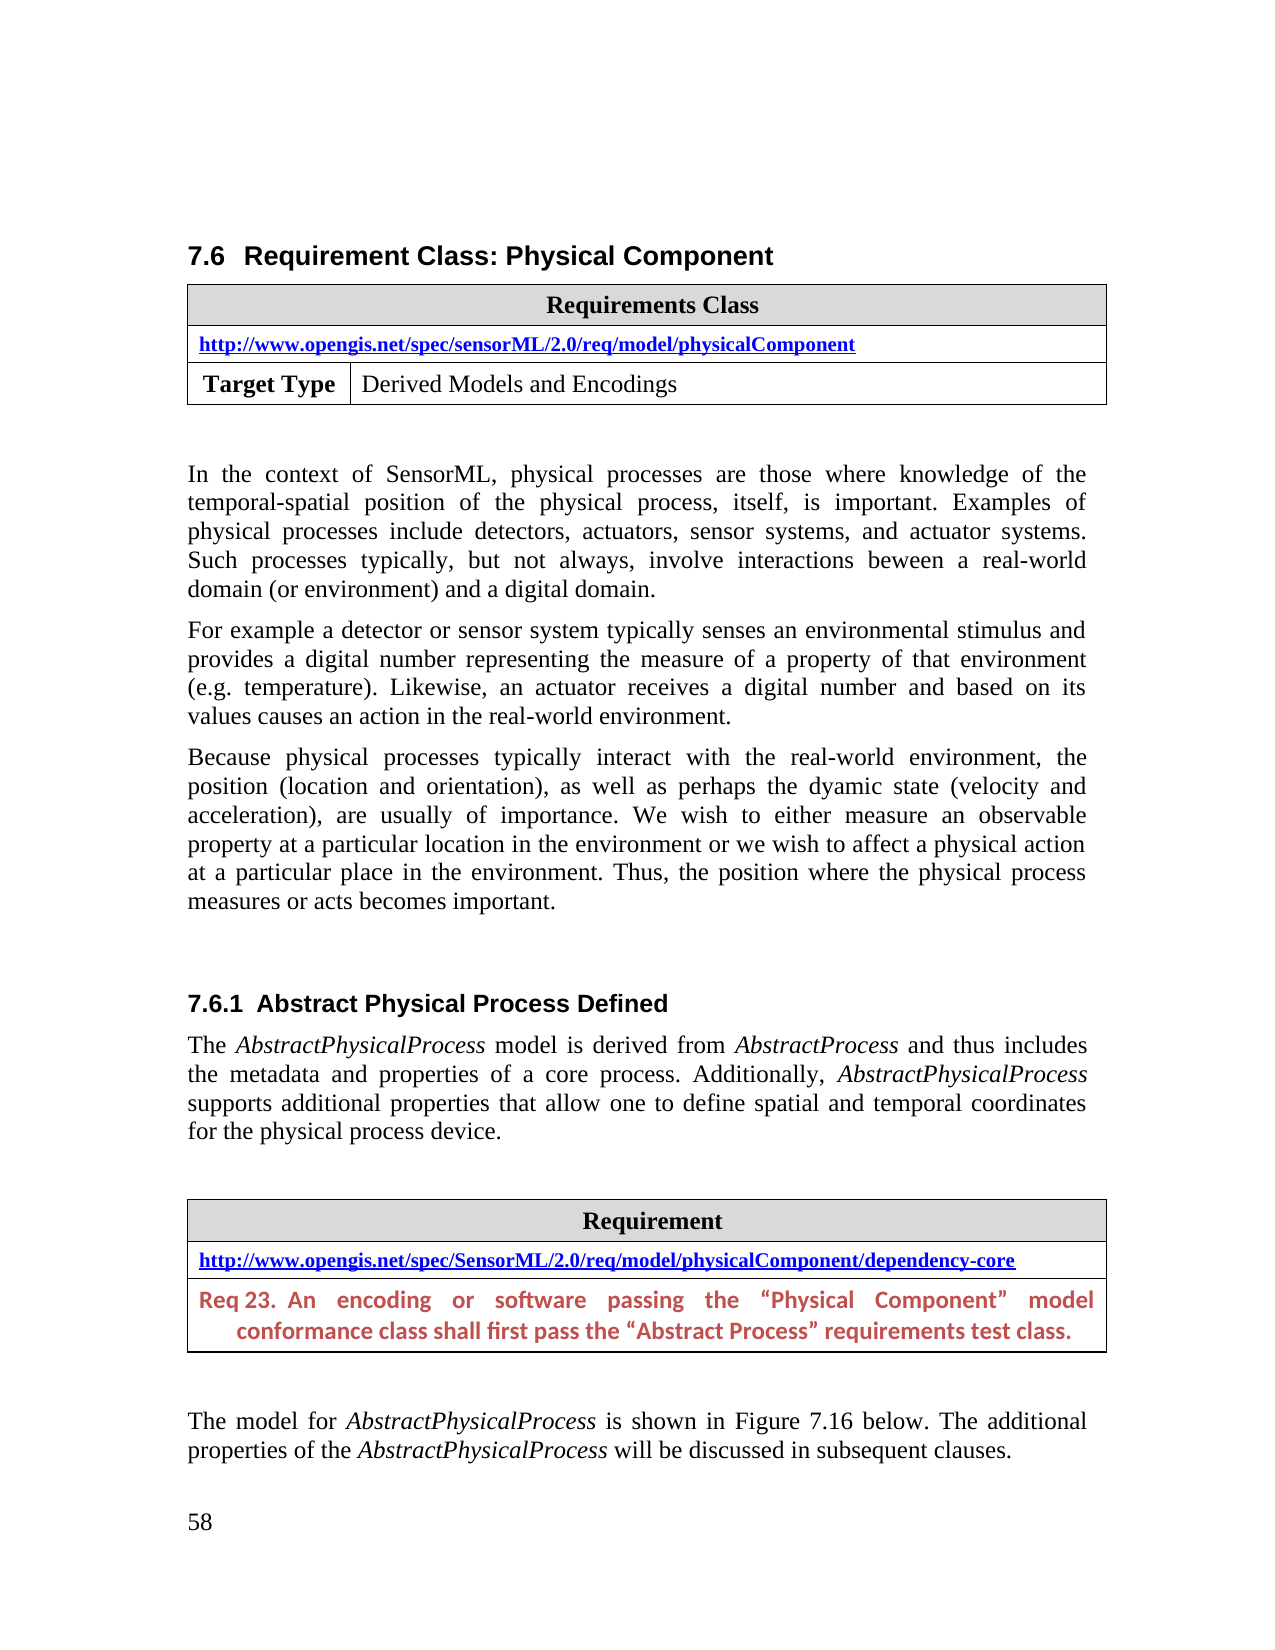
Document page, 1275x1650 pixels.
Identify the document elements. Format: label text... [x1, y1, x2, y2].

text In the context of SensorML, physical processes are those where knowledge of the temporal-spatial position of the physical process, itself, is important. Examples of physical processes include detectors, actuators, sensor systems, and actuator systems. Such processes typically, but not always, involve interactions beween a real-world domain (or environment) and a digital domain. [187, 459, 1087, 602]
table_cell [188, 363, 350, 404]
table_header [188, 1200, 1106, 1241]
subtitle Requirement Class: Physical Component [187, 245, 1087, 271]
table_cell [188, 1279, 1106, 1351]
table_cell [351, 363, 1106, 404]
text Because physical processes typically interact with the real-world environment, the position (location and orientation), as well as perhaps the dyamic state (velocity and acceleration), are usually of importance. We wish to either measure an observable property at a particular location in the environment or we wish to affect a physical action at a particular place in the environment. Thus, the position where the physical process measures or acts becomes important. [187, 742, 1087, 915]
text The model for AbstractPhysicalProcess is shown in Figure 7.16 below. The additional properties of the AbstractPhysicalProcess will be discussed in subsequent clauses. [187, 1406, 1087, 1464]
text For example a detector or sensor system typically senses an environmental stimulus and provides a digital number representing the measure of a property of that environment (e.g. temperature). Likewise, an actuator receives a digital number and based on its values causes an action in the real-world environment. [187, 615, 1087, 730]
subtitle Abstract Physical Process Defined [187, 994, 1087, 1018]
text The AbstractPhysicalProcess model is derived from AbstractProcess and thus includes the metadata and properties of a core process. Additionally, AbstractPhysicalProcess supports additional properties that allow one to define spatial and temporal coordinates for the physical process device. [187, 1030, 1087, 1145]
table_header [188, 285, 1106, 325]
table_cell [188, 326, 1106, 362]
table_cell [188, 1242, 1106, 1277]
